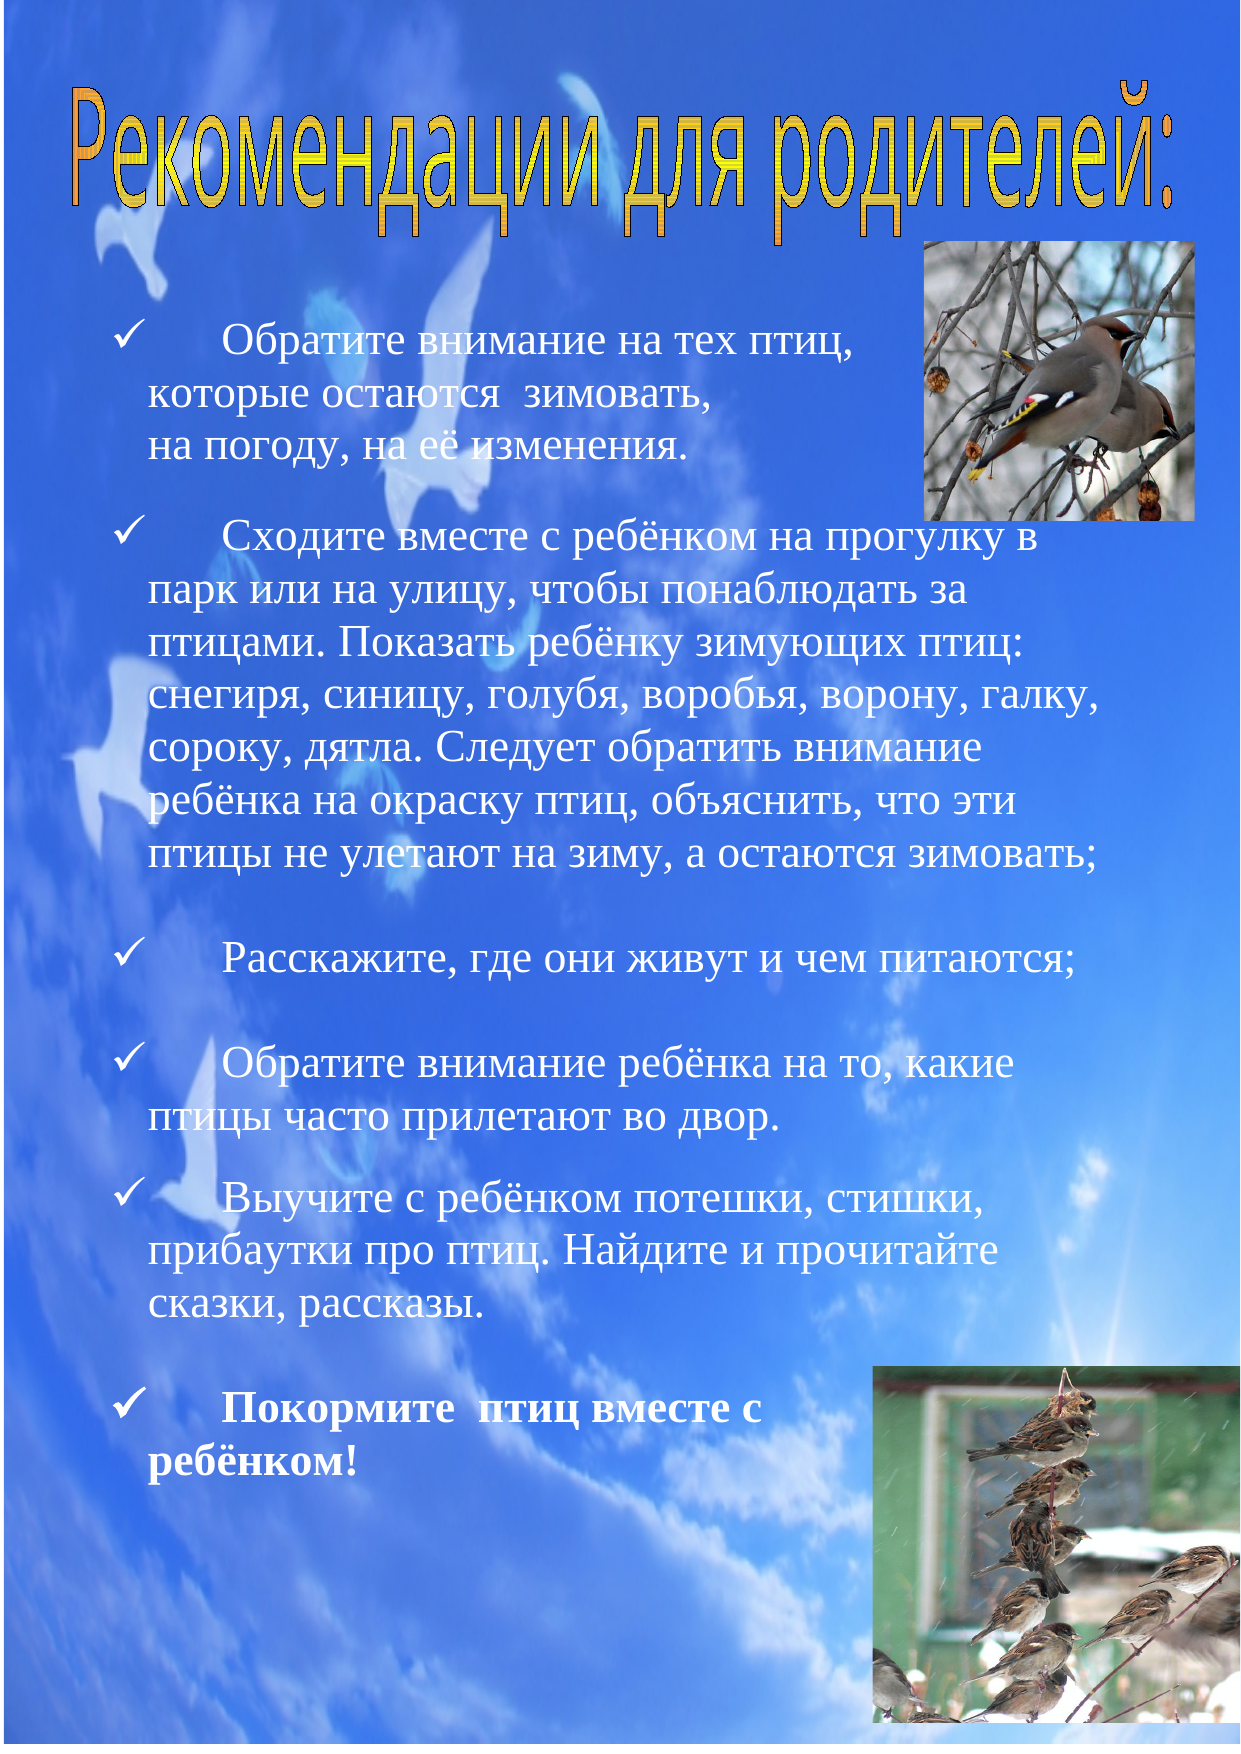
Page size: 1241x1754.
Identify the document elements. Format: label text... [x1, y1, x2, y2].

list Выучите с ребёнком потешки, стишки, прибаутки про птиц. Найдите и прочитайте сказки, рассказы. [110, 1169, 1122, 1327]
text на погоду, на её изменения. [148, 417, 1122, 469]
list Покормите птиц вместе с ребёнком! [110, 1380, 872, 1485]
picture [3, 0, 1241, 1744]
text которые остаются зимовать, [148, 364, 1122, 417]
list Обратите внимание на тех птиц, [110, 311, 1122, 364]
list Обратите внимание ребёнка на то, какие птицы часто прилетают во двор. [110, 1035, 1122, 1140]
list Расскажите, где они живут и чем питаются; [110, 929, 1122, 982]
list Сходите вместе с ребёнком на прогулку в парк или на улицу, чтобы понаблюдать за птицами. Показать ребёнку зимующих птиц: снегиря, синицу, голубя, воробья, ворону, галку, сороку, дятла. Следует обратить внимание ребёнка на окраску птиц, объяснить, что эти птицы не улетают на зиму, а остаются зимовать; [110, 508, 1122, 877]
